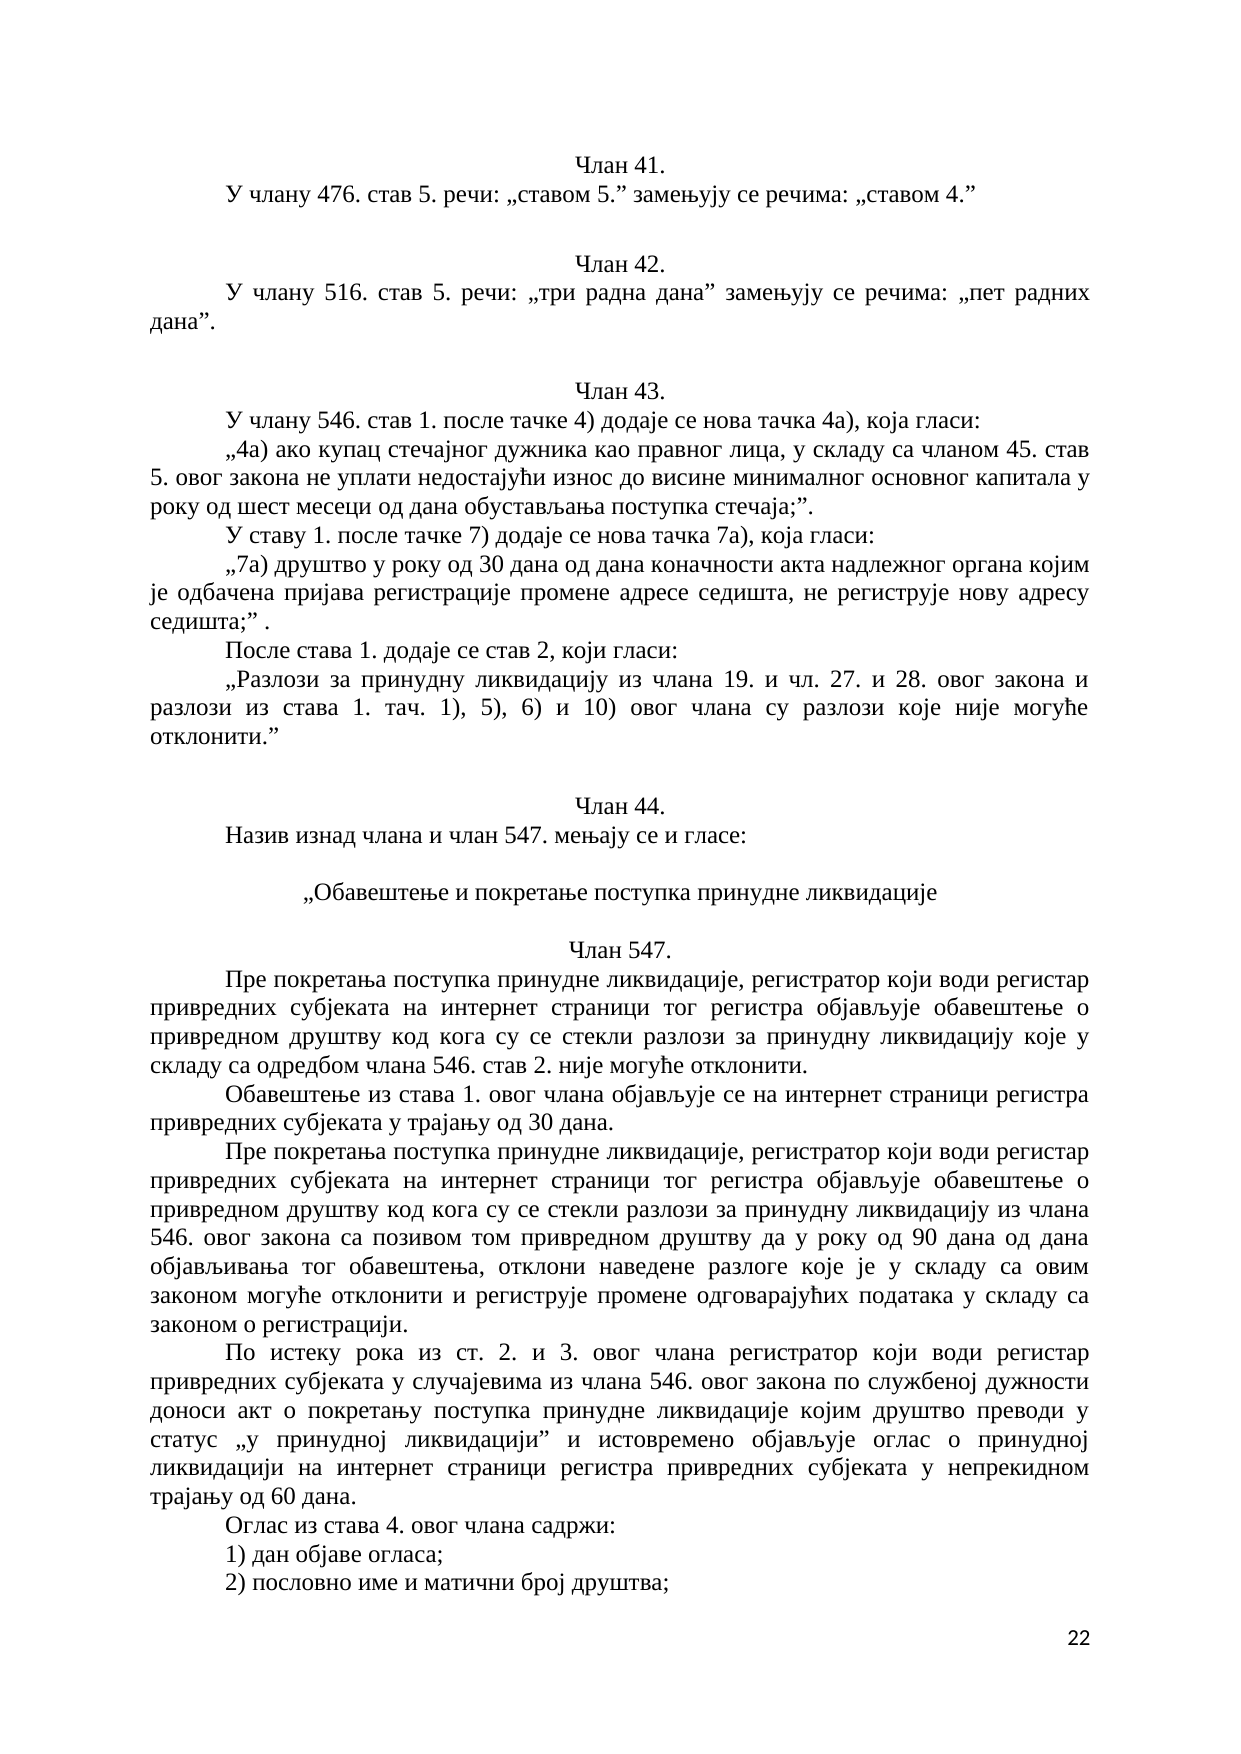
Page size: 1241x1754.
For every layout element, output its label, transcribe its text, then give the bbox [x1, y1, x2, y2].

text По истеку рока из ст. 2. и 3. овог члана регистратор који води регистар привредних субјеката у случајевима из члана 546. овог закона по службеној дужности доноси акт о покретању поступка принудне ликвидације којим друштво преводи у статус „у принудној ликвидацијиˮ и истовремено објављује оглас о принудној ликвидацији на интернет страници регистра привредних субјеката у непрекидном трајању од 60 дана. [150, 1337, 1090, 1510]
text Назив изнад члана и члан 547. мењају се и гласе: [150, 820, 1090, 849]
text У члану 476. став 5. речи: „ставом 5.ˮ замењују се речима: „ставом 4.ˮ [150, 179, 1090, 207]
text Пре покретања поступка принудне ликвидације, регистратор који води регистар привредних субјеката на интернет страници тог регистра објављује обавештење о привредном друштву код кога су се стекли разлози за принудну ликвидацију из члана 546. овог закона са позивом том привредном друштву да у року од 90 дана од дана објављивања тог обавештења, отклони наведене разлоге које је у складу са овим законом могуће отклонити и региструје промене одговарајућих података у складу са законом о регистрацији. [150, 1136, 1090, 1337]
text У члану 546. став 1. после тачке 4) додаје се нова тачка 4а), која гласи: [150, 405, 1090, 434]
text Обавештење из става 1. овог члана објављује се на интернет страници регистра привредних субјеката у трајању од 30 дана. [150, 1079, 1090, 1136]
text Члан 41. [150, 150, 1090, 179]
text „4а) ако купац стечајног дужника као правног лица, у складу са чланом 45. став 5. овог закона не уплати недостајући износ до висине минималног основног капитала у року од шест месеци од дана обустављања поступка стечаја;ˮ. [150, 434, 1090, 520]
text Члан 43. [150, 376, 1090, 405]
text „Обавештење и покретање поступка принудне ликвидације [150, 877, 1090, 906]
text После става 1. додаје се став 2, који гласи: [150, 635, 1090, 664]
text У члану 516. став 5. речи: „три радна данаˮ замењују се речима: „пет радних данаˮ. [150, 277, 1090, 335]
text Оглас из става 4. овог члана садржи: [150, 1510, 1090, 1539]
text 1) дан објаве огласа; [150, 1539, 1090, 1567]
text 2) пословно име и матични број друштва; [150, 1567, 1090, 1596]
text „7а) друштво у року од 30 дана од дана коначности акта надлежног органа којим је одбачена пријава регистрације промене адресе седишта, не региструје нову адресу седишта;ˮ . [150, 549, 1090, 635]
text Члан 547. [150, 935, 1090, 964]
text Члан 42. [150, 249, 1090, 277]
text Члан 44. [150, 791, 1090, 820]
text Пре покретања поступка принудне ликвидације, регистратор који води регистар привредних субјеката на интернет страници тог регистра објављује обавештење о привредном друштву код кога су се стекли разлози за принудну ликвидацију које у складу са одредбом члана 546. став 2. није могуће отклонити. [150, 964, 1090, 1079]
text У ставу 1. после тачке 7) додаје се нова тачка 7а), која гласи: [150, 520, 1090, 549]
text „Разлози за принудну ликвидацију из члана 19. и чл. 27. и 28. овог закона и разлози из става 1. тач. 1), 5), 6) и 10) овог члана су разлози које није могуће отклонити.ˮ [150, 664, 1090, 750]
